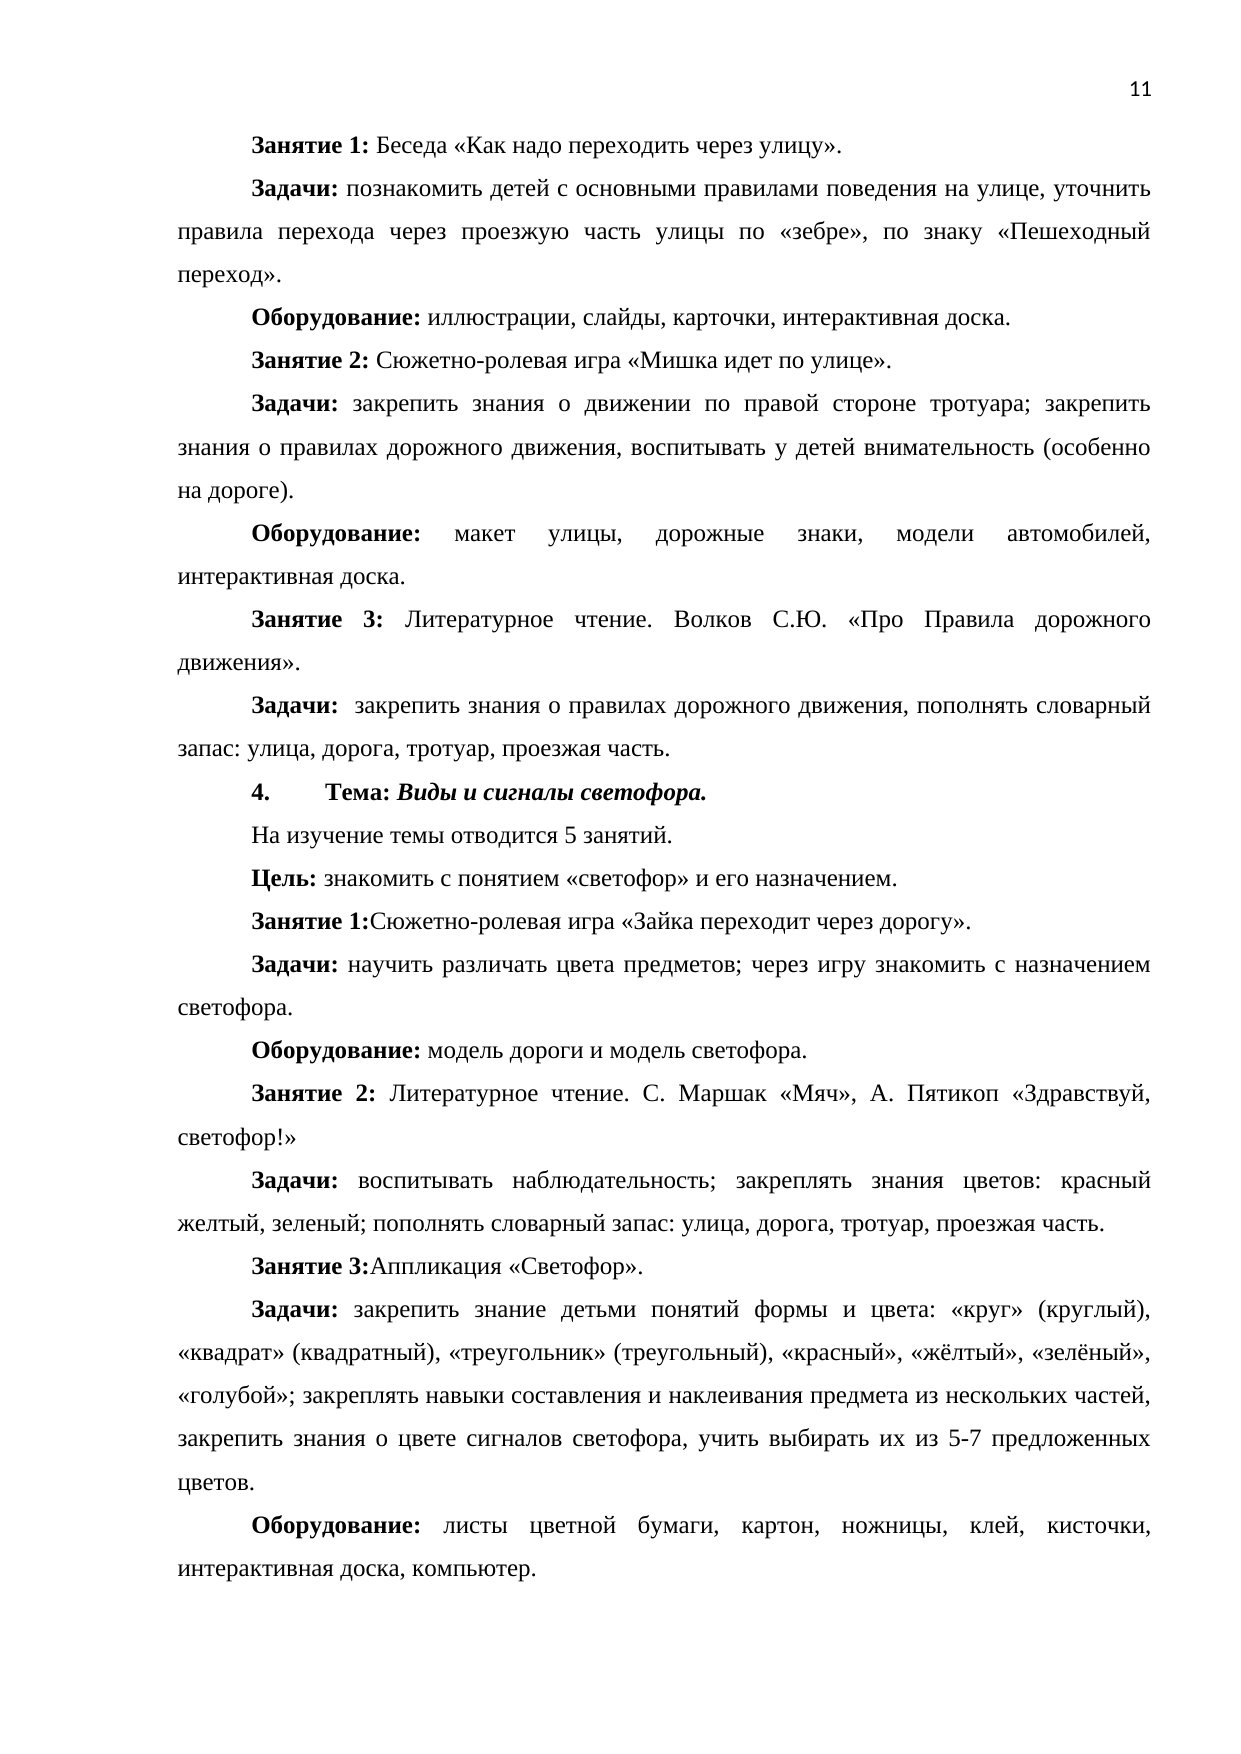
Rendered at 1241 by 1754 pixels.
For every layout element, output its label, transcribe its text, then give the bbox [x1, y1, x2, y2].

text Оборудование: модель дороги и модель светофора. [177, 1035, 1152, 1064]
text Оборудование: листы цветной бумаги, картон, ножницы, клей, кисточки, интерактивная доска, компьютер. [177, 1510, 1152, 1582]
text Занятие 2: Литературное чтение. С. Маршак «Мяч», А. Пятикоп «Здравствуй, светофор!» [177, 1078, 1152, 1150]
text Занятие 1: Беседа «Как надо переходить через улицу». [177, 130, 1152, 158]
text Занятие 3: Литературное чтение. Волков С.Ю. «Про Правила дорожного движения». [177, 604, 1152, 676]
text Оборудование: макет улицы, дорожные знаки, модели автомобилей, интерактивная доска. [177, 518, 1152, 590]
text На изучение темы отводится 5 занятий. [177, 820, 1152, 848]
list Тема: Виды и сигналы светофора. [177, 777, 1152, 805]
text Задачи: закрепить знание детьми понятий формы и цвета: «круг» (круглый), «квадрат» (квадратный), «треугольник» (треугольный), «красный», «жёлтый», «зелёный», «голубой»; закреплять навыки составления и наклеивания предмета из нескольких частей, закрепить знания о цвете сигналов светофора, учить выбирать их из 5-7 предложенных цветов. [177, 1294, 1152, 1495]
text Занятие 3:Аппликация «Светофор». [177, 1251, 1152, 1280]
text Цель: знакомить с понятием «светофор» и его назначением. [177, 863, 1152, 892]
text Задачи: воспитывать наблюдательность; закреплять знания цветов: красный желтый, зеленый; пополнять словарный запас: улица, дорога, тротуар, проезжая часть. [177, 1165, 1152, 1237]
text Занятие 1:Сюжетно-ролевая игра «Зайка переходит через дорогу». [177, 906, 1152, 935]
text Задачи: познакомить детей с основными правилами поведения на улице, уточнить правила перехода через проезжую часть улицы по «зебре», по знаку «Пешеходный переход». [177, 173, 1152, 288]
text Задачи: закрепить знания о правилах дорожного движения, пополнять словарный запас: улица, дорога, тротуар, проезжая часть. [177, 690, 1152, 762]
text Задачи: научить различать цвета предметов; через игру знакомить с назначением светофора. [177, 949, 1152, 1021]
text Оборудование: иллюстрации, слайды, карточки, интерактивная доска. [177, 302, 1152, 331]
text Занятие 2: Сюжетно-ролевая игра «Мишка идет по улице». [177, 345, 1152, 374]
text Задачи: закрепить знания о движении по правой стороне тротуара; закрепить знания о правилах дорожного движения, воспитывать у детей внимательность (особенно на дороге). [177, 388, 1152, 503]
